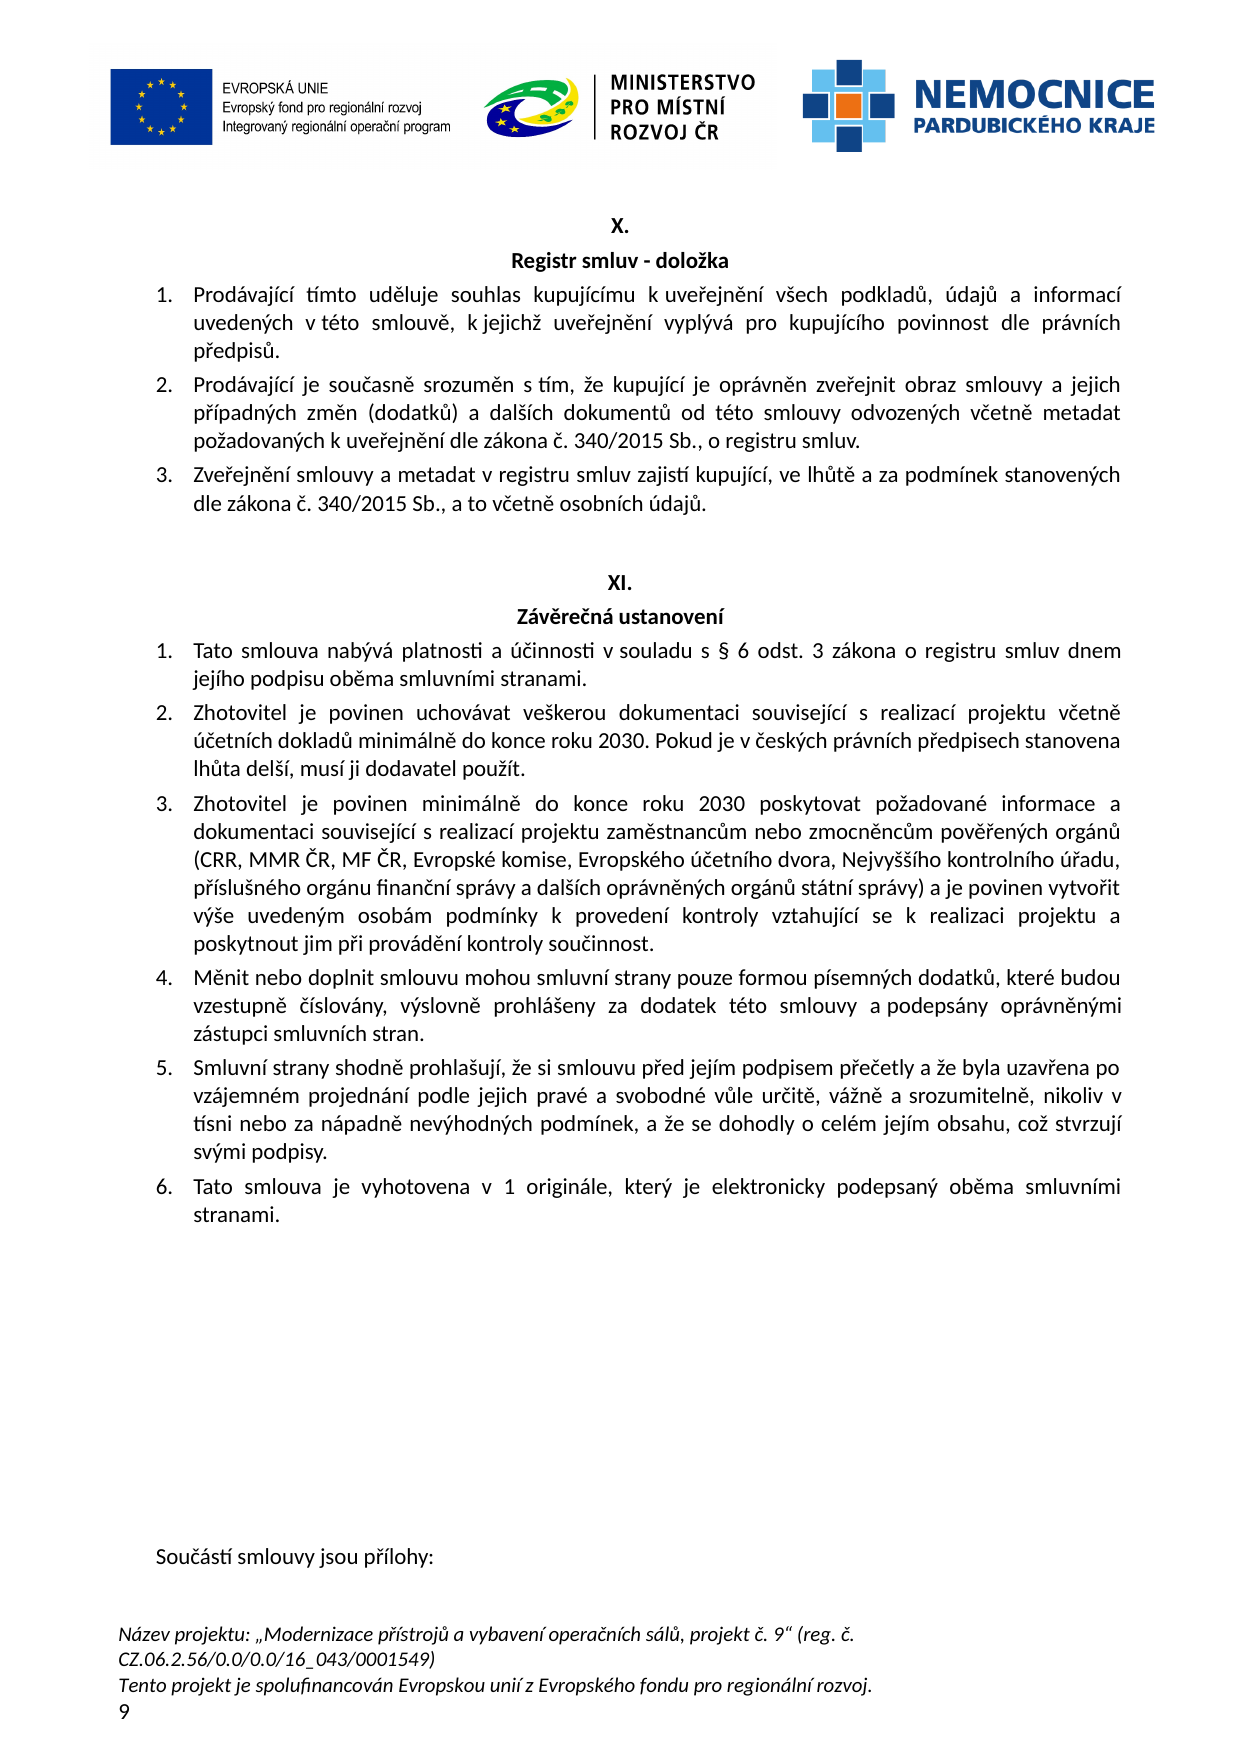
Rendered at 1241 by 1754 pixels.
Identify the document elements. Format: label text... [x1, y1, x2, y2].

list Smluvní strany shodně prohlašují, že si smlouvu před jejím podpisem přečetly a že byla uzavřena po vzájemném projednání podle jejich pravé a svobodné vůle určitě, vážně a srozumitelně, nikoliv v tísni nebo za nápadně nevýhodných podmínek, a že se dohodly o celém jejím obsahu, což stvrzují svými podpisy. [156, 1053, 1122, 1166]
list Zhotovitel je povinen minimálně do konce roku 2030 poskytovat požadované informace a dokumentaci související s realizací projektu zaměstnancům nebo zmocněncům pověřených orgánů (CRR, MMR ČR, MF ČR, Evropské komise, Evropského účetního dvora, Nejvyššího kontrolního úřadu, příslušného orgánu finanční správy a dalších oprávněných orgánů státní správy) a je povinen vytvořit výše uvedeným osobám podmínky k provedení kontroly vztahující se k realizaci projektu a poskytnout jim při provádění kontroly součinnost. [156, 789, 1122, 957]
list Prodávající tímto uděluje souhlas kupujícímu k uveřejnění všech podkladů, údajů a informací uvedených v této smlouvě, k jejichž uveřejnění vyplývá pro kupujícího povinnost dle právních předpisů. [156, 280, 1122, 364]
list Zveřejnění smlouvy a metadat v registru smluv zajistí kupující, ve lhůtě a za podmínek stanovených dle zákona č. 340/2015 Sb., a to včetně osobních údajů. [156, 461, 1122, 517]
picture [801, 58, 1155, 153]
list Tato smlouva nabývá platnosti a účinnosti v souladu s § 6 odst. 3 zákona o registru smluv dnem jejího podpisu oběma smluvními stranami. [156, 636, 1122, 692]
text Součástí smlouvy jsou přílohy: [156, 1542, 1122, 1571]
picture [88, 43, 777, 170]
list Prodávající je současně srozuměn s tím, že kupující je oprávněn zveřejnit obraz smlouvy a jejich případných změn (dodatků) a dalších dokumentů od této smlouvy odvozených včetně metadat požadovaných k uveřejnění dle zákona č. 340/2015 Sb., o registru smluv. [156, 370, 1122, 454]
text X. [118, 211, 1122, 239]
list Zhotovitel je povinen uchovávat veškerou dokumentaci související s realizací projektu včetně účetních dokladů minimálně do konce roku 2030. Pokud je v českých právních předpisech stanovena lhůta delší, musí ji dodavatel použít. [156, 698, 1122, 782]
list Tato smlouva je vyhotovena v 1 originále, který je elektronicky podepsaný oběma smluvními stranami. [156, 1172, 1122, 1228]
text Registr smluv - doložka [118, 246, 1122, 274]
text XI. [118, 568, 1122, 596]
list Měnit nebo doplnit smlouvu mohou smluvní strany pouze formou písemných dodatků, které budou vzestupně číslovány, výslovně prohlášeny za dodatek této smlouvy a podepsány oprávněnými zástupci smluvních stran. [156, 963, 1122, 1047]
text Závěrečná ustanovení [118, 602, 1122, 630]
